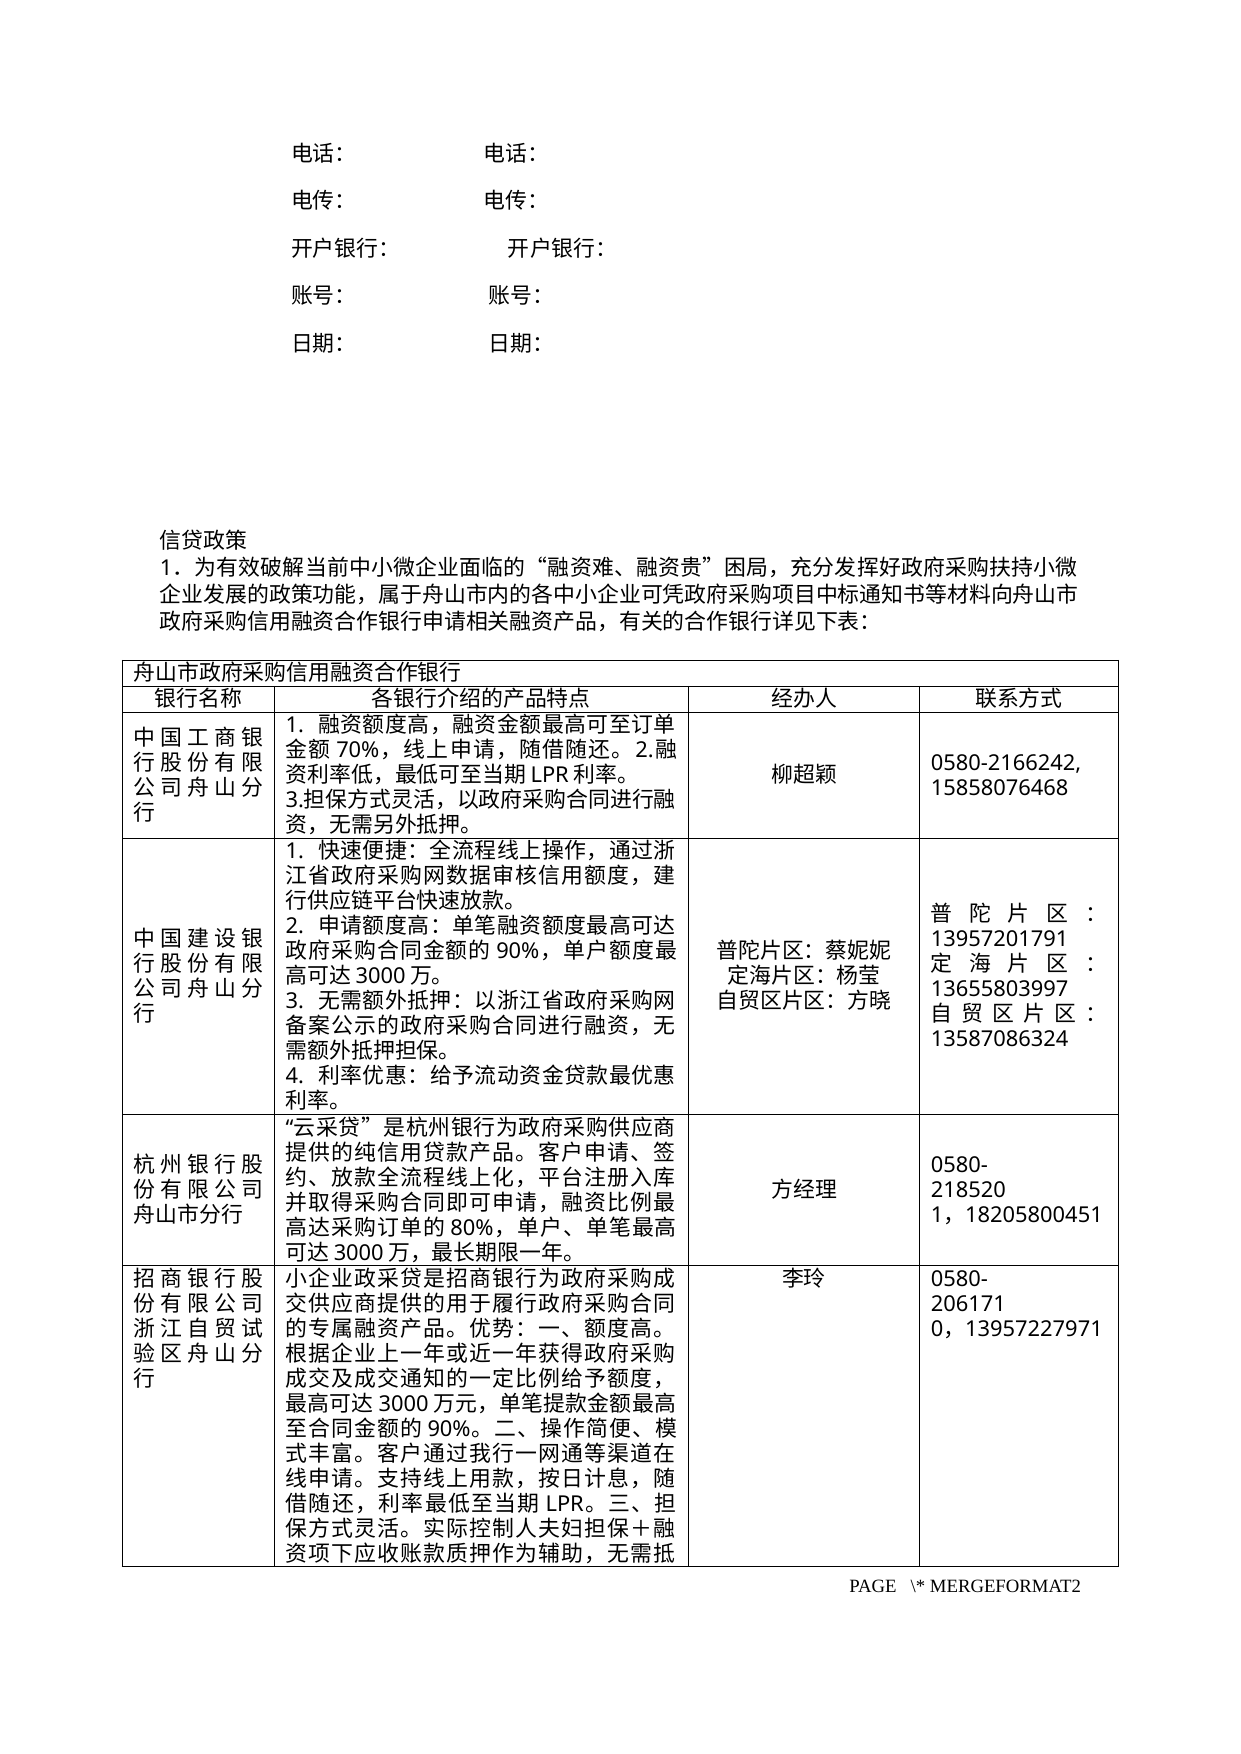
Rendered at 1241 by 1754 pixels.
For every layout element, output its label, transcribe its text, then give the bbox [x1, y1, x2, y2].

text 日期： 日期： [159, 326, 1116, 357]
table_cell 李玲 [689, 1266, 919, 1566]
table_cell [123, 1266, 274, 1566]
table_cell “云采贷”是杭州银行为政府采购供应商提供的纯信用贷款产品。客户申请、签约、放款全流程线上化，平台注册入库并取得采购合同即可申请，融资比例最高达采购订单的80%，单户、单笔最高可达3000万，最长期限一年。 [275, 1115, 688, 1265]
table_cell 杭州银行股份有限公司舟山市分行 [123, 1115, 274, 1265]
table_header 舟山市政府采购信用融资合作银行 [123, 661, 1118, 686]
table_cell 柳超颖 [689, 713, 919, 838]
text 开户银行： 开户银行： [159, 231, 1116, 262]
table_cell 融资额度高，融资金额最高可至订单金额70%，线上申请，随借随还。2.融资利率低，最低可至当期LPR利率。 3.担保方式灵活，以政府采购合同进行融资，无需另外抵押。 [275, 713, 688, 838]
text 1．为有效破解当前中小微企业面临的“融资难、融资贵”困局，充分发挥好政府采购扶持小微企业发展的政策功能，属于舟山市内的各中小企业可凭政府采购项目中标通知书等材料向舟山市政府采购信用融资合作银行申请相关融资产品，有关的合作银行详见下表： [159, 553, 1081, 635]
table_cell 普陀片区：蔡妮妮 定海片区：杨莹 自贸区片区：方晓 [689, 839, 919, 1114]
table_cell 各银行介绍的产品特点 [275, 687, 688, 712]
table_cell 0580-2185201，18205800451 [920, 1115, 1118, 1265]
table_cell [275, 1266, 688, 1566]
table_cell 中国工商银行股份有限公司舟山分行 [123, 713, 274, 838]
table_cell 中国建设银行股份有限公司舟山分行 [123, 839, 274, 1114]
table_cell 经办人 [689, 687, 919, 712]
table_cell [920, 1266, 1118, 1566]
table_cell 方经理 [689, 1115, 919, 1265]
text 电话： 电话： [159, 136, 1116, 167]
table_cell 联系方式 [920, 687, 1118, 712]
table_cell 银行名称 [123, 687, 274, 712]
table_cell 0580-2166242, 15858076468 [920, 713, 1118, 838]
text 账号： 账号： [159, 278, 1116, 310]
table_cell 普陀片区：13957201791 定海片区：13655803997 自贸区片区：13587086324 [920, 839, 1118, 1114]
text 电传： 电传： [159, 183, 1116, 215]
table_cell 快速便捷：全流程线上操作，通过浙江省政府采购网数据审核信用额度，建行供应链平台快速放款。 申请额度高：单笔融资额度最高可达政府采购合同金额的90%，单户额度最高可达3000万。 无需额外抵押：以浙江省政府采购网备案公示的政府采购合同进行融资，无需额外抵押担保。 利率优惠：给予流动资金贷款最优惠利率。 [275, 839, 688, 1114]
text 信贷政策 [159, 526, 1081, 553]
